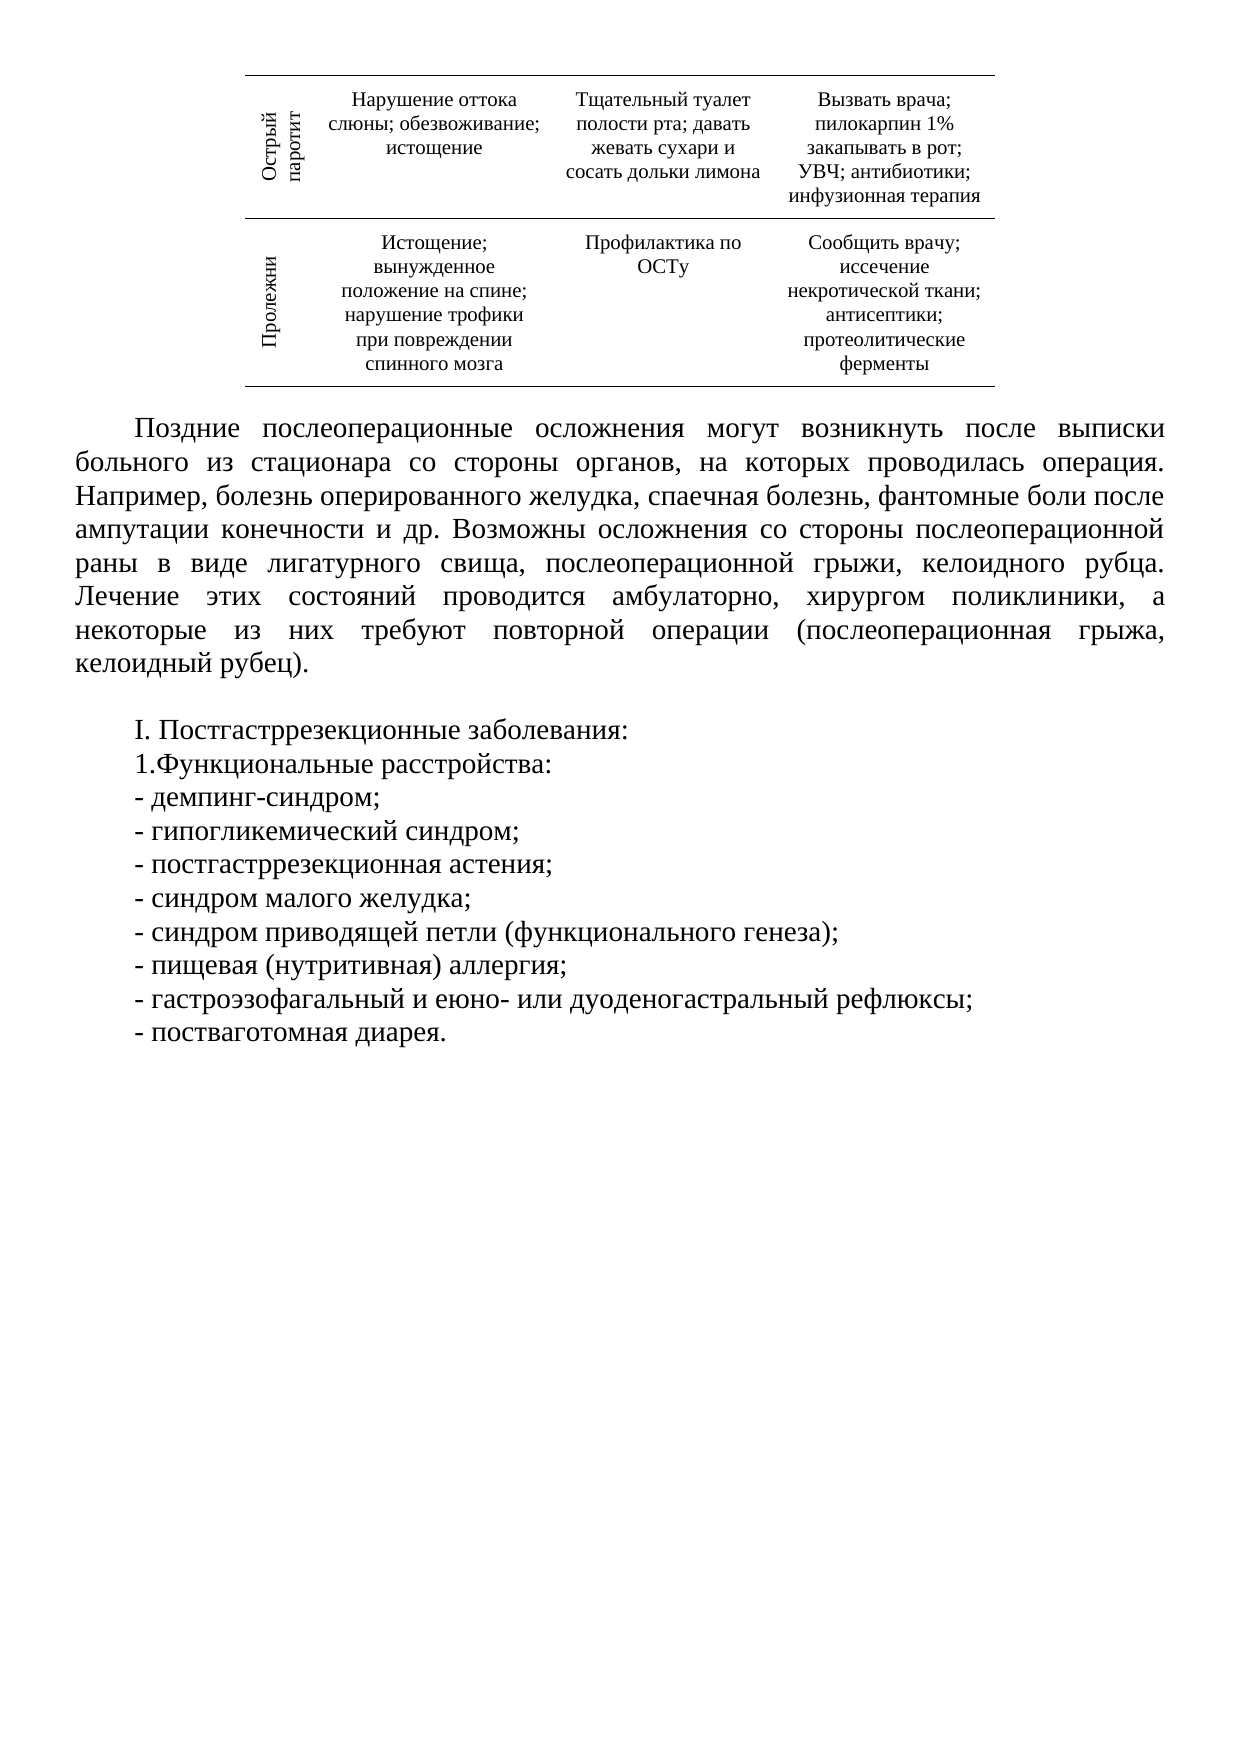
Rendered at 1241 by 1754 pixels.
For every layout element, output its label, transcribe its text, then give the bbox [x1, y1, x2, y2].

text - постваготомная диарея. [75, 1014, 1165, 1048]
table_cell Сообщить врачу; иссечение некротической ткани; антисептики; протеолитические ферменты [774, 219, 995, 386]
text - постгастррезекционная астения; [75, 847, 1165, 880]
table_cell Истощение; вынужденное положение на спине; нарушение трофики при повреждении спинного мозга [316, 219, 552, 386]
text - синдром приводящей петли (функционального генеза); [75, 914, 1165, 947]
text - синдром малого желудка; [75, 880, 1165, 914]
text Поздние послеоперационные осложнения могут возникнуть после выписки больного из стационара со стороны органов, на которых проводилась операция. Например, болезнь оперированного желудка, спаечная болезнь, фантомные боли после ампутации конечности и др. Возможны осложнения со стороны послеоперационной раны в виде лигатурного свища, послеоперационной грыжи, келоидного рубца. Лечение этих состояний проводится амбулаторно, хирургом поликлиники, а некоторые из них требуют повторной операции (послеоперационная грыжа, келоидный рубец). [75, 411, 1165, 679]
table_cell Пролежни [245, 219, 316, 386]
table_cell Тщательный туалет полости рта; давать жевать сухари и сосать дольки лимона [552, 76, 774, 218]
table_cell Профилактика по ОСТу [552, 219, 774, 386]
text - демпинг-синдром; [75, 779, 1165, 813]
text I. Постгастррезекционные заболевания: [75, 712, 1165, 746]
table_cell Нарушение оттока слюны; обезвоживание; истощение [316, 76, 552, 218]
text - пищевая (нутритивная) аллергия; [75, 947, 1165, 981]
table_cell Острый паротит [245, 76, 316, 218]
text - гастроэзофагальный и еюно- или дуоденогастральный рефлюксы; [75, 981, 1165, 1014]
text 1.Функциональные расстройства: [75, 746, 1165, 779]
text - гипогликемический синдром; [75, 813, 1165, 847]
table_cell Вызвать врача; пилокарпин 1% закапывать в рот; УВЧ; антибиотики; инфузионная терапия [774, 76, 995, 218]
